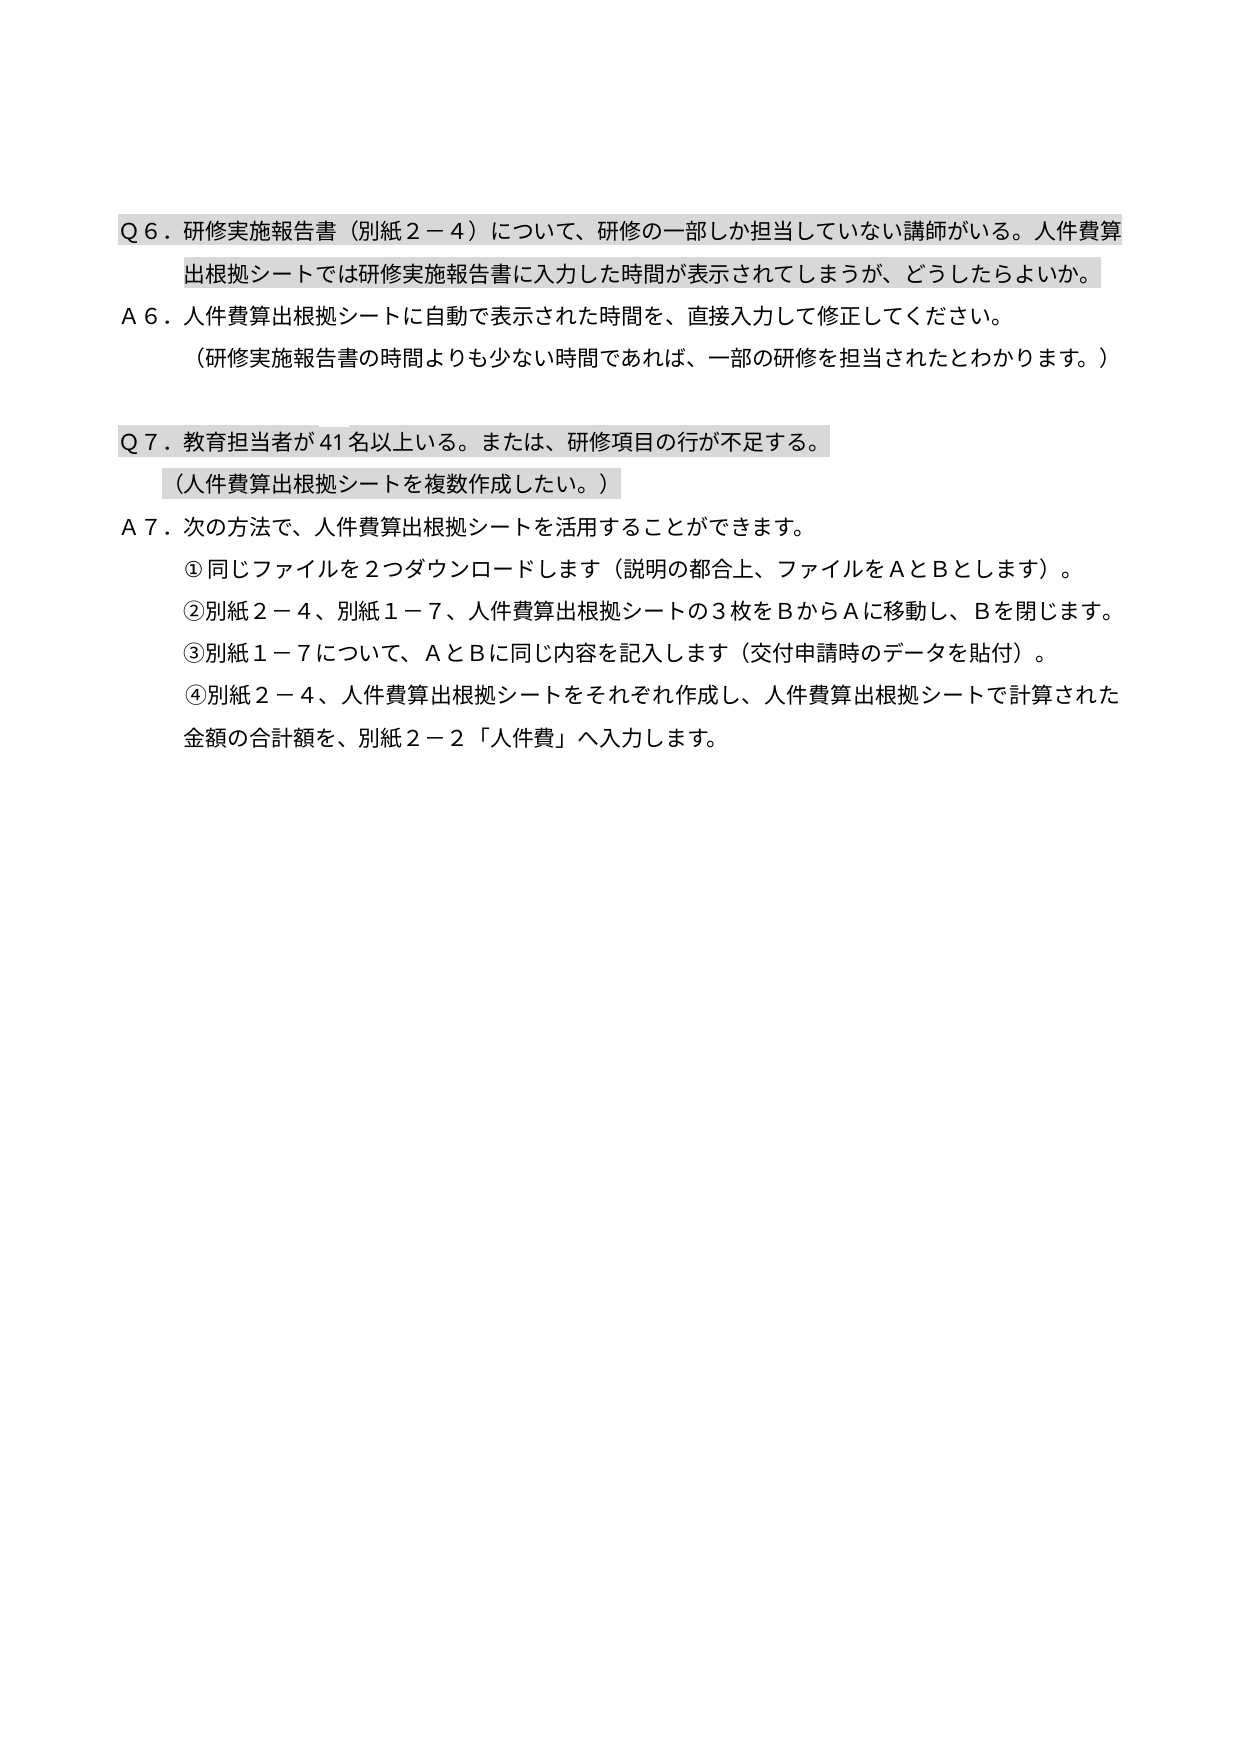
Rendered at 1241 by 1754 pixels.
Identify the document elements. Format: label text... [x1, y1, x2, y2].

text Ａ７．次の方法で、人件費算出根拠シートを活用することができます。 [118, 507, 1122, 544]
text ④別紙２－４、人件費算出根拠シートをそれぞれ作成し、人件費算出根拠シートで計算された金額の合計額を、別紙２－２「人件費」へ入力します。 [118, 675, 1122, 756]
text Ｑ７．教育担当者が41名以上いる。または、研修項目の行が不足する。 [118, 422, 1122, 460]
text Ａ６．人件費算出根拠シートに自動で表示された時間を、直接入力して修正してください。 [118, 296, 1122, 333]
text ③別紙１－７について、ＡとＢに同じ内容を記入します（交付申請時のデータを貼付）。 [118, 633, 1122, 671]
text Ｑ６．研修実施報告書（別紙２－４）について、研修の一部しか担当していない講師がいる。人件費算出根拠シートでは研修実施報告書に入力した時間が表示されてしまうが、どうしたらよいか。 [118, 245, 1122, 291]
text ②別紙２－４、別紙１－７、人件費算出根拠シートの３枚をＢからＡに移動し、Ｂを閉じます。 [118, 591, 1122, 628]
text ①同じファイルを２つダウンロードします（説明の都合上、ファイルをＡとＢとします）。 [118, 549, 1122, 586]
text （研修実施報告書の時間よりも少ない時間であれば、一部の研修を担当されたとわかります。） [118, 338, 1122, 376]
text （人件費算出根拠シートを複数作成したい。） [118, 464, 1122, 502]
